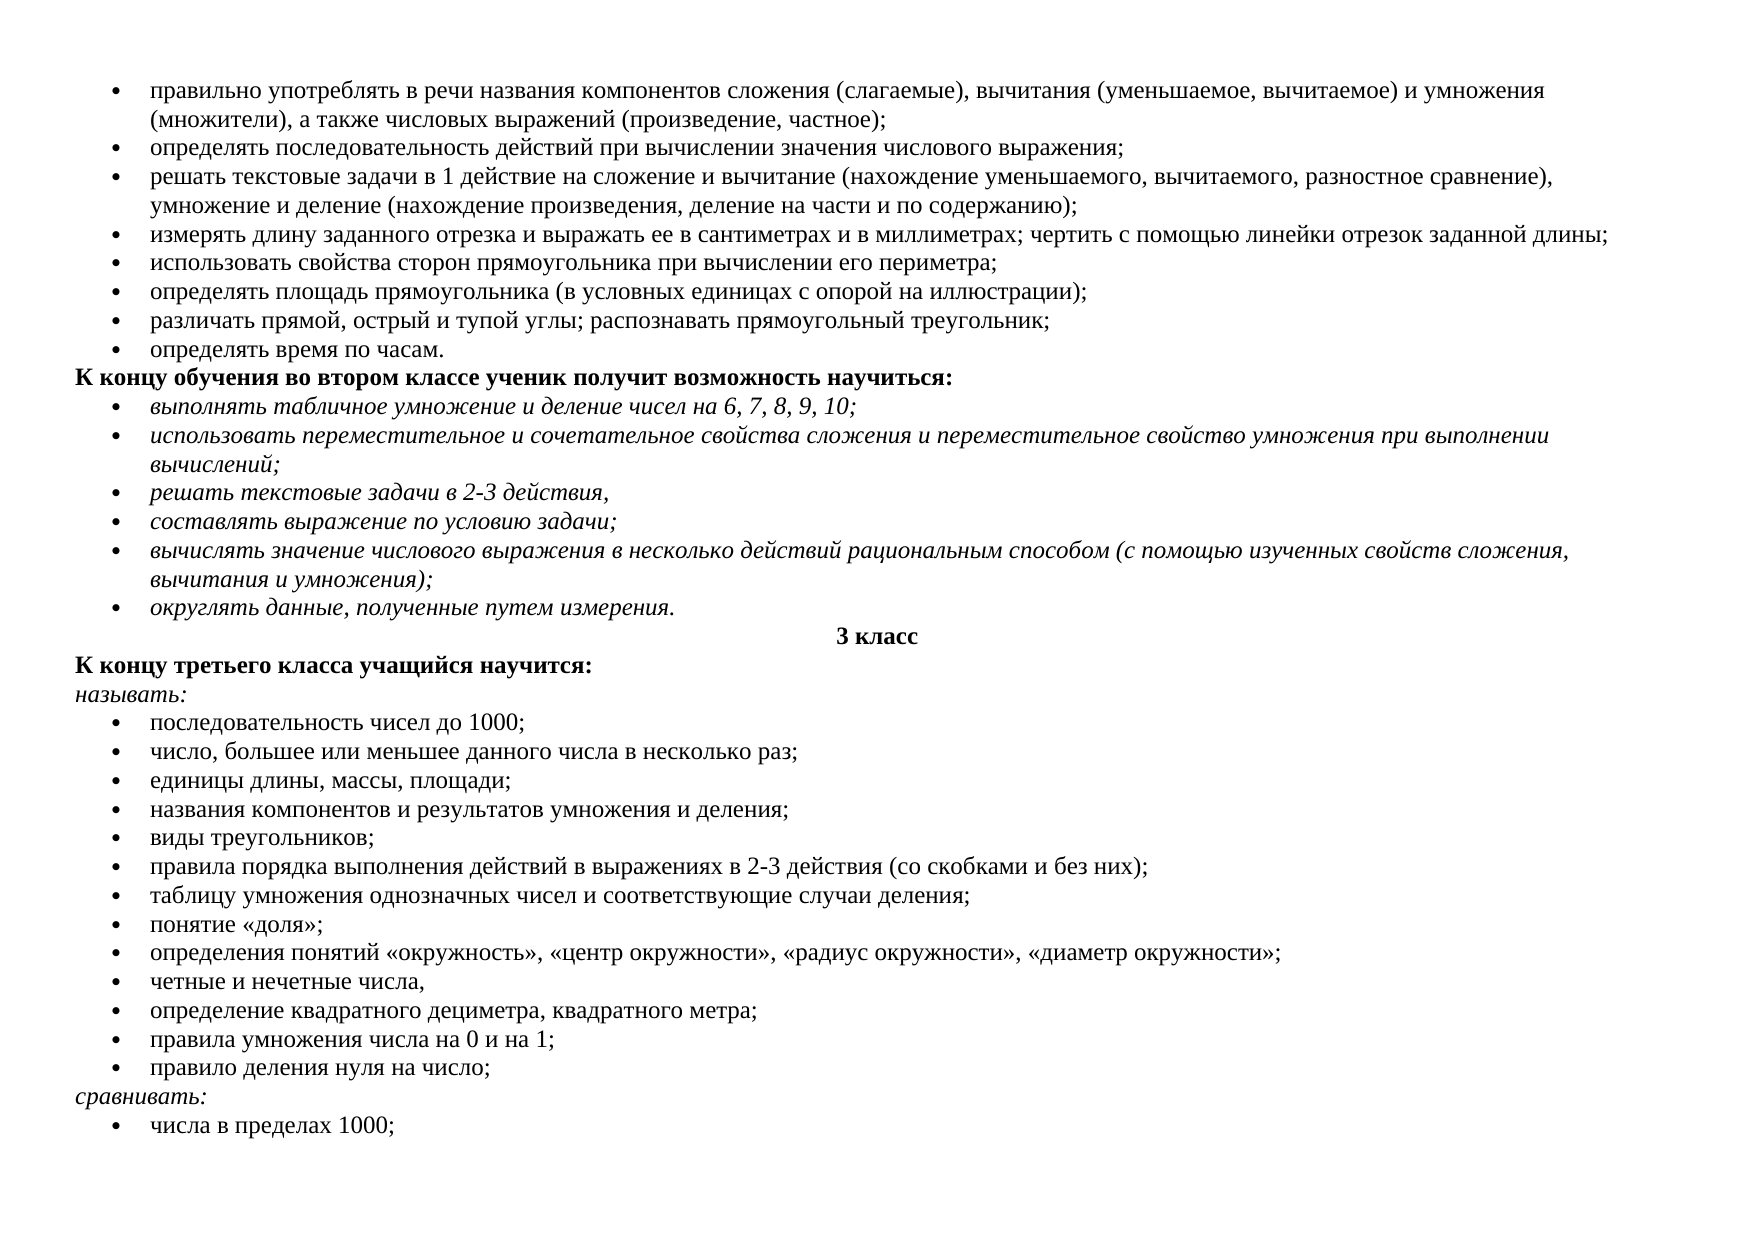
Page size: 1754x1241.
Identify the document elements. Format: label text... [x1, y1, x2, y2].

list выполнять табличное умножение и деление чисел на 6, 7, 8, 9, 10; [112, 391, 1679, 420]
list последовательность чисел до 1000; [112, 707, 1679, 736]
list различать прямой, острый и тупой углы; распознавать прямоугольный треугольник; [112, 305, 1679, 334]
list измерять длину заданного отрезка и выражать ее в сантиметрах и в миллиметрах; чертить с помощью линейки отрезок заданной длины; [112, 219, 1679, 247]
list единицы длины, массы, площади; [112, 765, 1679, 794]
list определять последовательность действий при вычислении значения числового выражения; [112, 132, 1679, 161]
list использовать переместительное и сочетательное свойства сложения и переместительное свойство умножения при выполнении вычислений; [112, 420, 1679, 477]
list число, большее или меньшее данного числа в несколько раз; [112, 736, 1679, 765]
text К концу обучения во втором классе ученик получит возможность научиться: [75, 362, 1679, 391]
text 3 класс [75, 621, 1679, 650]
list вычислять значение числового выражения в несколько действий рациональным способом (с помощью изученных свойств сложения, вычитания и умножения); [112, 535, 1679, 592]
list использовать свойства сторон прямоугольника при вычислении его периметра; [112, 247, 1679, 276]
list определения понятий «окружность», «центр окружности», «радиус окружности», «диаметр окружности»; [112, 937, 1679, 966]
list числа в пределах 1000; [112, 1110, 1679, 1139]
list таблицу умножения однозначных чисел и соответствующие случаи деления; [112, 880, 1679, 909]
list определять площадь прямоугольника (в условных единицах с опорой на иллюстрации); [112, 276, 1679, 305]
list понятие «доля»; [112, 909, 1679, 937]
list правила порядка выполнения действий в выражениях в 2-3 действия (со скобками и без них); [112, 851, 1679, 880]
list правильно употреблять в речи названия компонентов сложения (слагаемые), вычитания (уменьшаемое, вычитаемое) и умножения (множители), а также числовых выражений (произведение, частное); [112, 75, 1679, 132]
list округлять данные, полученные путем измерения. [112, 592, 1679, 621]
text К концу третьего класса учащийся научится: [75, 650, 1679, 679]
list решать текстовые задачи в 2-3 действия, [112, 477, 1679, 506]
list правило деления нуля на число; [112, 1052, 1679, 1081]
list составлять выражение по условию задачи; [112, 506, 1679, 535]
list определение квадратного дециметра, квадратного метра; [112, 995, 1679, 1024]
list решать текстовые задачи в 1 действие на сложение и вычитание (нахождение уменьшаемого, вычитаемого, разностное сравнение), умножение и деление (нахождение произведения, деление на части и по содержанию); [112, 161, 1679, 219]
list названия компонентов и результатов умножения и деления; [112, 794, 1679, 822]
list правила умножения числа на 0 и на 1; [112, 1024, 1679, 1052]
text называть: [75, 679, 1679, 707]
list определять время по часам. [112, 334, 1679, 362]
text сравнивать: [75, 1081, 1679, 1110]
list виды треугольников; [112, 822, 1679, 851]
list четные и нечетные числа, [112, 966, 1679, 995]
